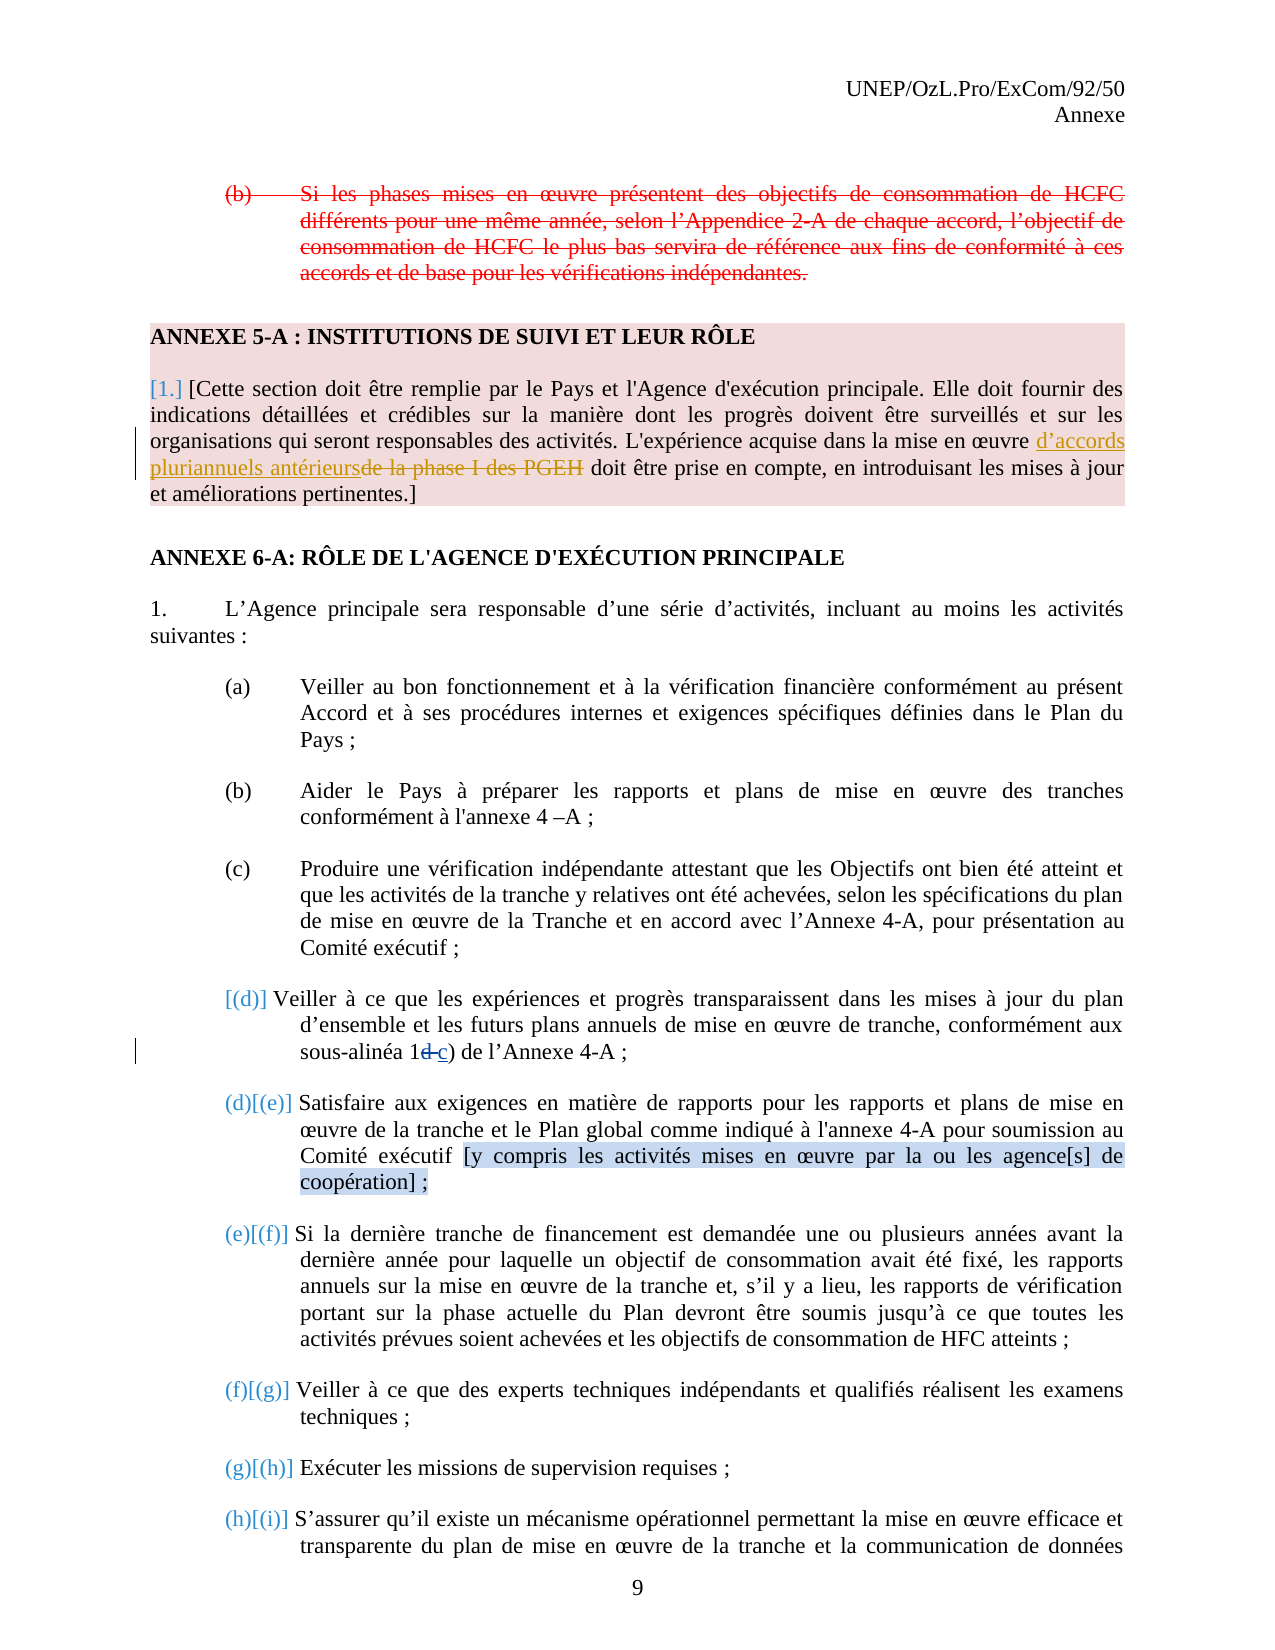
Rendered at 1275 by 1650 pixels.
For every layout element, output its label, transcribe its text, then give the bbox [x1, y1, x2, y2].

subtitle Veiller à ce que les expériences et progrès transparaissent dans les mises à jour du plan d’ensemble et les futurs plans annuels de mise en œuvre de tranche, conformément aux sous-alinéa 1) de l’Annexe 4-A ; [225, 985, 1125, 1064]
subtitle Exécuter les missions de supervision requises ; [225, 1454, 1125, 1481]
subtitle [Cette section doit être remplie par le Pays et l'Agence d'exécution principale. Elle doit fournir des indications détaillées et crédibles sur la manière dont les progrès doivent être surveillés et sur les organisations qui seront responsables des activités. L'expérience acquise dans la mise en œuvre doit être prise en compte, en introduisant les mises à jour et améliorations pertinentes.] [150, 375, 1125, 506]
subtitle Satisfaire aux exigences en matière de rapports pour les rapports et plans de mise en œuvre de la tranche et le Plan global comme indiqué à l'annexe 4-A pour soumission au Comité exécutif [y compris les activités mises en œuvre par la ou les agence[s] de coopération] ; [225, 1089, 1125, 1195]
subtitle Aider le Pays à préparer les rapports et plans de mise en œuvre des tranches conformément à l'annexe 4 –A ; [225, 777, 1125, 830]
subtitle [225, 1506, 1125, 1558]
subtitle L’Agence principale sera responsable d’une série d’activités, incluant au moins les activités suivantes : [150, 595, 1125, 648]
subtitle Produire une vérification indépendante attestant que les Objectifs ont bien été atteint et que les activités de la tranche y relatives ont été achevées, selon les spécifications du plan de mise en œuvre de la Tranche et en accord avec l’Annexe 4-A, pour présentation au Comité exécutif ; [225, 855, 1125, 960]
subtitle Si la dernière tranche de financement est demandée une ou plusieurs années avant la dernière année pour laquelle un objectif de consommation avait été fixé, les rapports annuels sur la mise en œuvre de la tranche et, s’il y a lieu, les rapports de vérification portant sur la phase actuelle du Plan devront être soumis jusqu’à ce que toutes les activités prévues soient achevées et les objectifs de consommation de HFC atteints ; [225, 1220, 1125, 1351]
subtitle Veiller à ce que des experts techniques indépendants et qualifiés réalisent les examens techniques ; [225, 1376, 1125, 1429]
text ANNEXE 6-A: RÔLE DE L'AGENCE D'EXÉCUTION PRINCIPALE [150, 544, 1125, 570]
text ANNEXE 5-A : INSTITUTIONS DE SUIVI ET LEUR RÔLE [150, 323, 1125, 350]
subtitle Si les phases mises en œuvre présentent des objectifs de consommation de HCFC différents pour une même année, selon l’Appendice 2-A de chaque accord, l’objectif de consommation de HCFC le plus bas servira de référence aux fins de conformité à ces accords et de base pour les vérifications indépendantes. [225, 196, 1125, 286]
subtitle Veiller au bon fonctionnement et à la vérification financière conformément au présent Accord et à ses procédures internes et exigences spécifiques définies dans le Plan du Pays ; [225, 673, 1125, 752]
